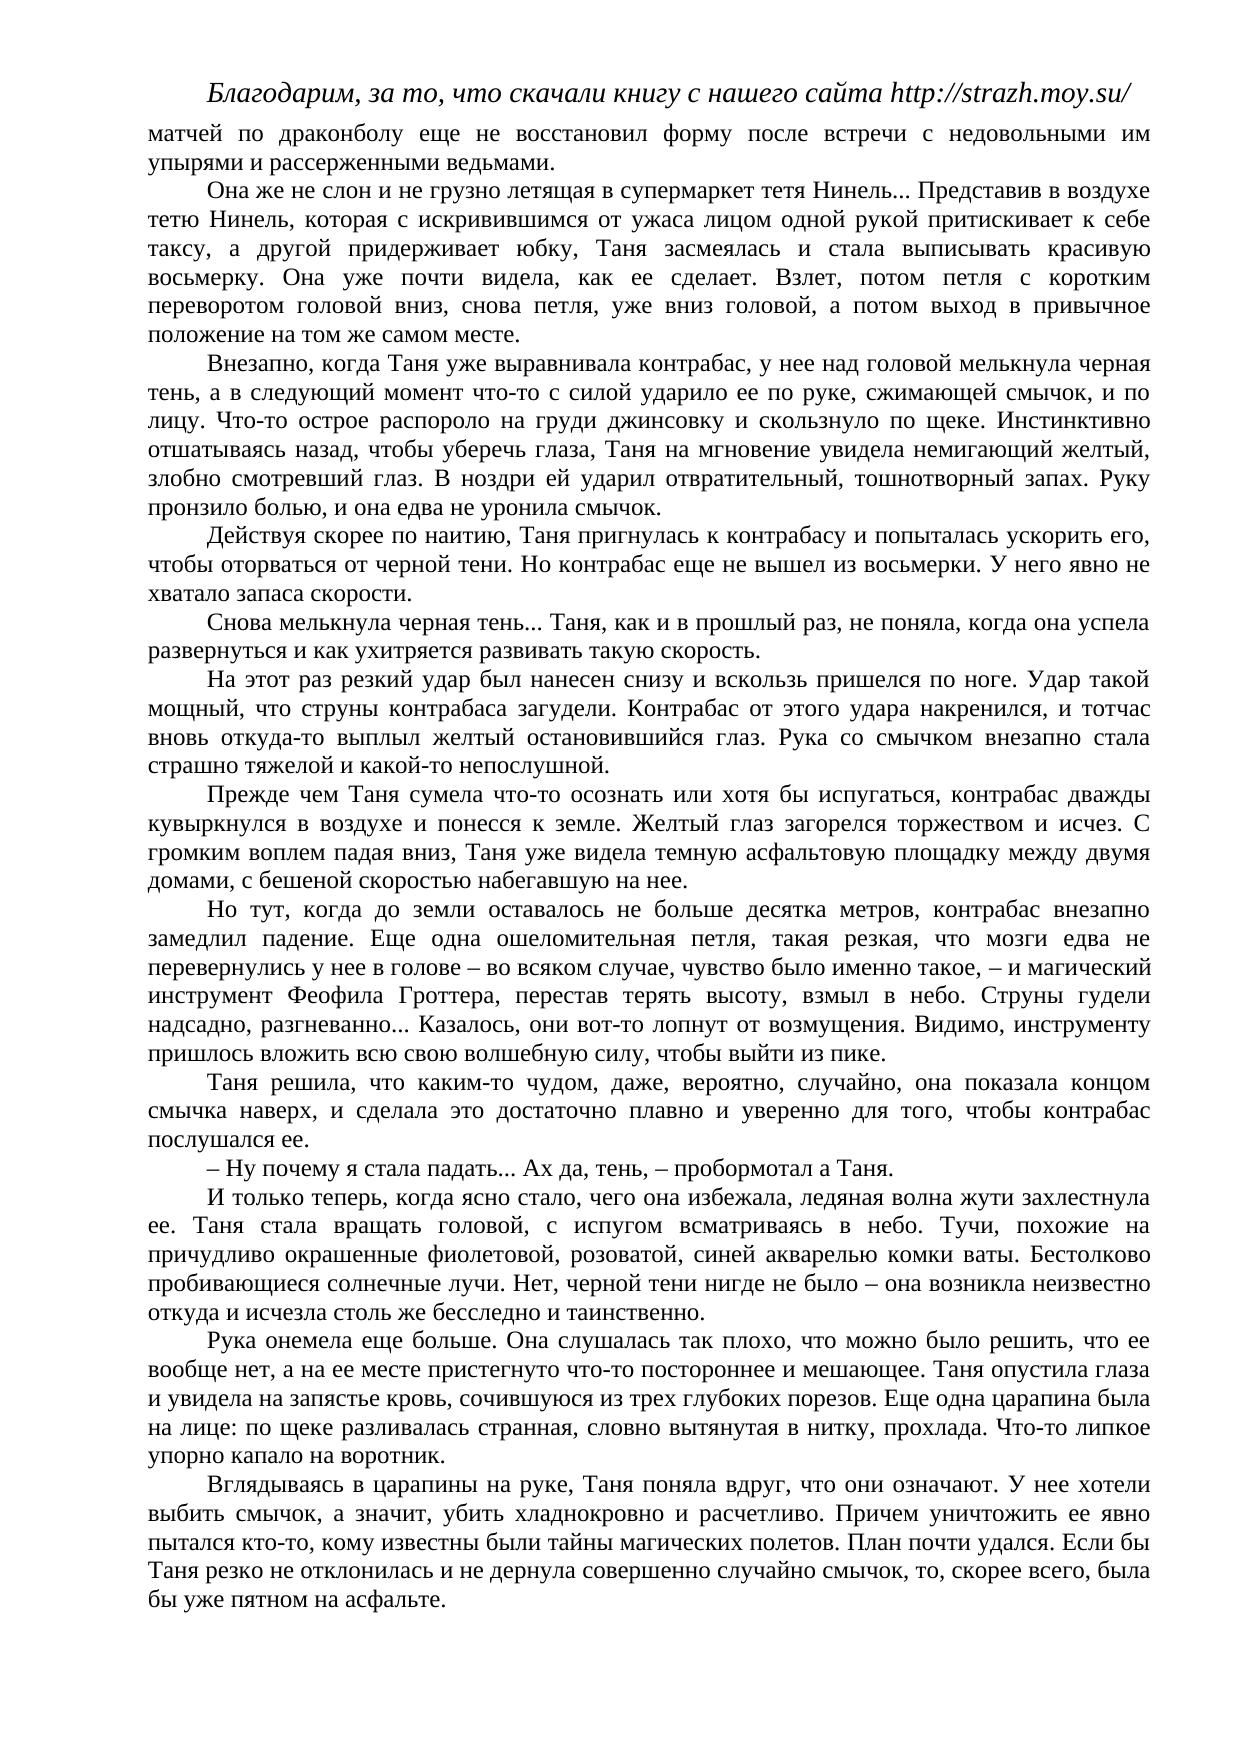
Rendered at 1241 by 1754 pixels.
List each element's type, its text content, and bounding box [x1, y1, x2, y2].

text Таня решила, что каким-то чудом, даже, вероятно, случайно, она показала концом смычка наверх, и сделала это достаточно плавно и уверенно для того, чтобы контрабас послушался ее. [148, 1067, 1152, 1153]
text Внезапно, когда Таня уже выравнивала контрабас, у нее над головой мелькнула черная тень, а в следующий момент что-то с силой ударило ее по руке, сжимающей смычок, и по лицу. Что-то острое распороло на груди джинсовку и скользнуло по щеке. Инстинктивно отшатываясь назад, чтобы уберечь глаза, Таня на мгновение увидела немигающий желтый, злобно смотревший глаз. В ноздри ей ударил отвратительный, тошнотворный запах. Руку пронзило болью, и она едва не уронила смычок. [148, 348, 1152, 521]
text Рука онемела еще больше. Она слушалась так плохо, что можно было решить, что ее вообще нет, а на ее месте пристегнуто что-то постороннее и мешающее. Таня опустила глаза и увидела на запястье кровь, сочившуюся из трех глубоких порезов. Еще одна царапина была на лице: по щеке разливалась странная, словно вытянутая в нитку, прохлада. Что-то липкое упорно капало на воротник. [148, 1326, 1152, 1469]
text Вглядываясь в царапины на руке, Таня поняла вдруг, что они означают. У нее хотели выбить смычок, а значит, убить хладнокровно и расчетливо. Причем уничтожить ее явно пытался кто-то, кому известны были тайны магических полетов. План почти удался. Если бы Таня резко не отклонилась и не дернула совершенно случайно смычок, то, скорее всего, была бы уже пятном на асфальте. [148, 1469, 1152, 1613]
text И только теперь, когда ясно стало, чего она избежала, ледяная волна жути захлестнула ее. Таня стала вращать головой, с испугом всматриваясь в небо. Тучи, похожие на причудливо окрашенные фиолетовой, розоватой, синей акварелью комки ваты. Бестолково пробивающиеся солнечные лучи. Нет, черной тени нигде не было – она возникла неизвестно откуда и исчезла столь же бесследно и таинственно. [148, 1182, 1152, 1326]
text Она же не слон и не грузно летящая в супермаркет тетя Нинель... Представив в воздухе тетю Нинель, которая с искривившимся от ужаса лицом одной рукой притискивает к себе таксу, а другой придерживает юбку, Таня засмеялась и стала выписывать красивую восьмерку. Она уже почти видела, как ее сделает. Взлет, потом петля с коротким переворотом головой вниз, снова петля, уже вниз головой, а потом выход в привычное положение на том же самом месте. [148, 176, 1152, 348]
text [148, 118, 1152, 176]
text Снова мелькнула черная тень... Таня, как и в прошлый раз, не поняла, когда она успела развернуться и как ухитряется развивать такую скорость. [148, 607, 1152, 664]
text На этот раз резкий удар был нанесен снизу и вскользь пришелся по ноге. Удар такой мощный, что струны контрабаса загудели. Контрабас от этого удара накренился, и тотчас вновь откуда-то выплыл желтый остановившийся глаз. Рука со смычком внезапно стала страшно тяжелой и какой-то непослушной. [148, 664, 1152, 779]
text – Ну почему я стала падать... Ах да, тень, – пробормотал а Таня. [148, 1153, 1152, 1182]
text Действуя скорее по наитию, Таня пригнулась к контрабасу и попыталась ускорить его, чтобы оторваться от черной тени. Но контрабас еще не вышел из восьмерки. У него явно не хватало запаса скорости. [148, 521, 1152, 607]
text Прежде чем Таня сумела что-то осознать или хотя бы испугаться, контрабас дважды кувыркнулся в воздухе и понесся к земле. Желтый глаз загорелся торжеством и исчез. С громким воплем падая вниз, Таня уже видела темную асфальтовую площадку между двумя домами, с бешеной скоростью набегавшую на нее. [148, 779, 1152, 894]
text Но тут, когда до земли оставалось не больше десятка метров, контрабас внезапно замедлил падение. Еще одна ошеломительная петля, такая резкая, что мозги едва не перевернулись у нее в голове – во всяком случае, чувство было именно такое, – и магический инструмент Феофила Гроттера, перестав терять высоту, взмыл в небо. Струны гудели надсадно, разгневанно... Казалось, они вот-то лопнут от возмущения. Видимо, инструменту пришлось вложить всю свою волшебную силу, чтобы выйти из пике. [148, 894, 1152, 1067]
